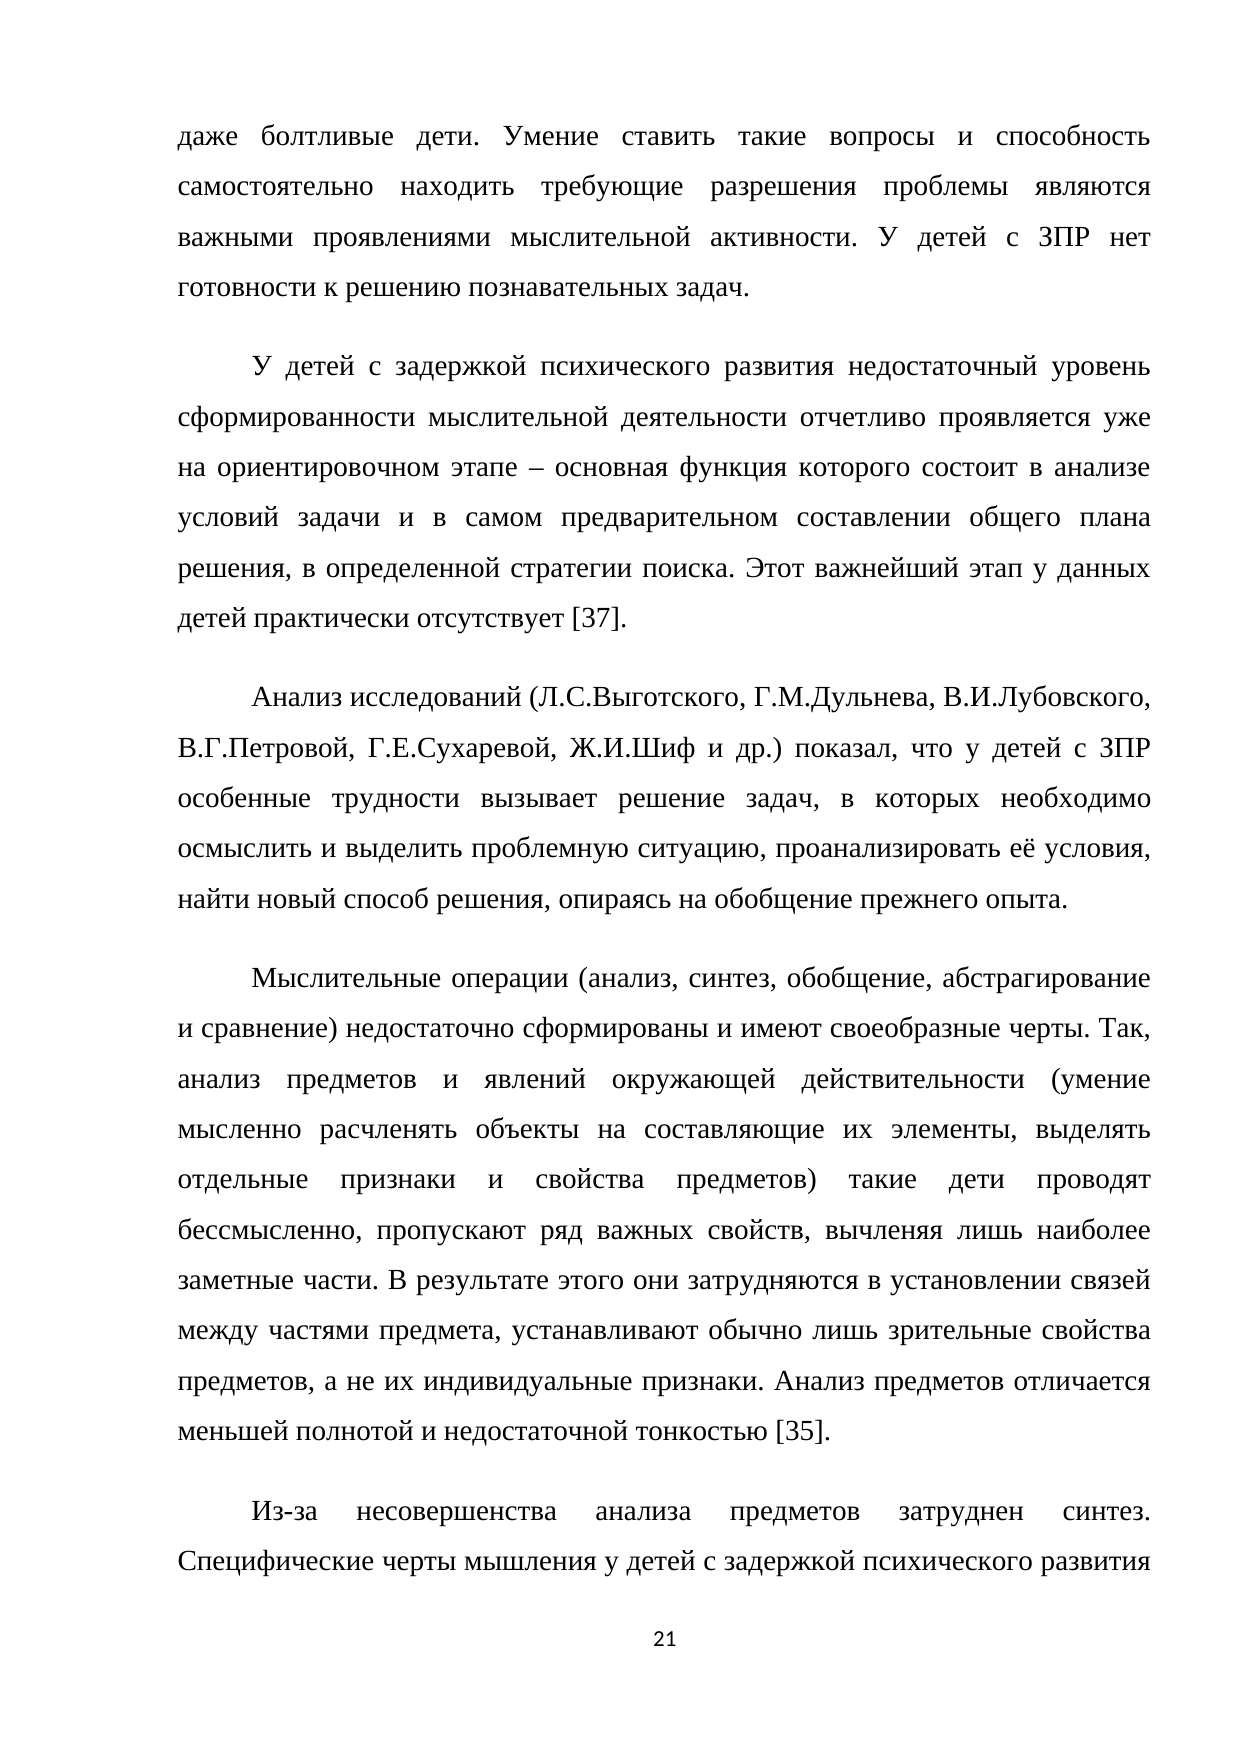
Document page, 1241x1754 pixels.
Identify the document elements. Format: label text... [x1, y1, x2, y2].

text Анализ исследований (Л.С.Выготского, Г.М.Дульнева, В.И.Лубовского, В.Г.Петровой, Г.Е.Сухаревой, Ж.И.Шиф и др.) показал, что у детей с ЗПР особенные трудности вызывает решение задач, в которых необходимо осмыслить и выделить проблемную ситуацию, проанализировать её условия, найти новый способ решения, опираясь на обобщение прежнего опыта. [177, 679, 1152, 914]
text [177, 1493, 1152, 1576]
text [177, 118, 1152, 303]
text У детей с задержкой психического развития недостаточный уровень сформированности мыслительной деятельности отчетливо проявляется уже на ориентировочном этапе – основная функция которого состоит в анализе условий задачи и в самом предварительном составлении общего плана решения, в определенной стратегии поиска. Этот важнейший этап у данных детей практически отсутствует [37]. [177, 348, 1152, 634]
text Мыслительные операции (анализ, синтез, обобщение, абстрагирование и сравнение) недостаточно сформированы и имеют своеобразные черты. Так, анализ предметов и явлений окружающей действительности (умение мысленно расчленять объекты на составляющие их элементы, выделять отдельные признаки и свойства предметов) такие дети проводят бессмысленно, пропускают ряд важных свойств, вычленяя лишь наиболее заметные части. В результате этого они затрудняются в установлении связей между частями предмета, устанавливают обычно лишь зрительные свойства предметов, а не их индивидуальные признаки. Анализ предметов отличается меньшей полнотой и недостаточной тонкостью [35]. [177, 960, 1152, 1447]
